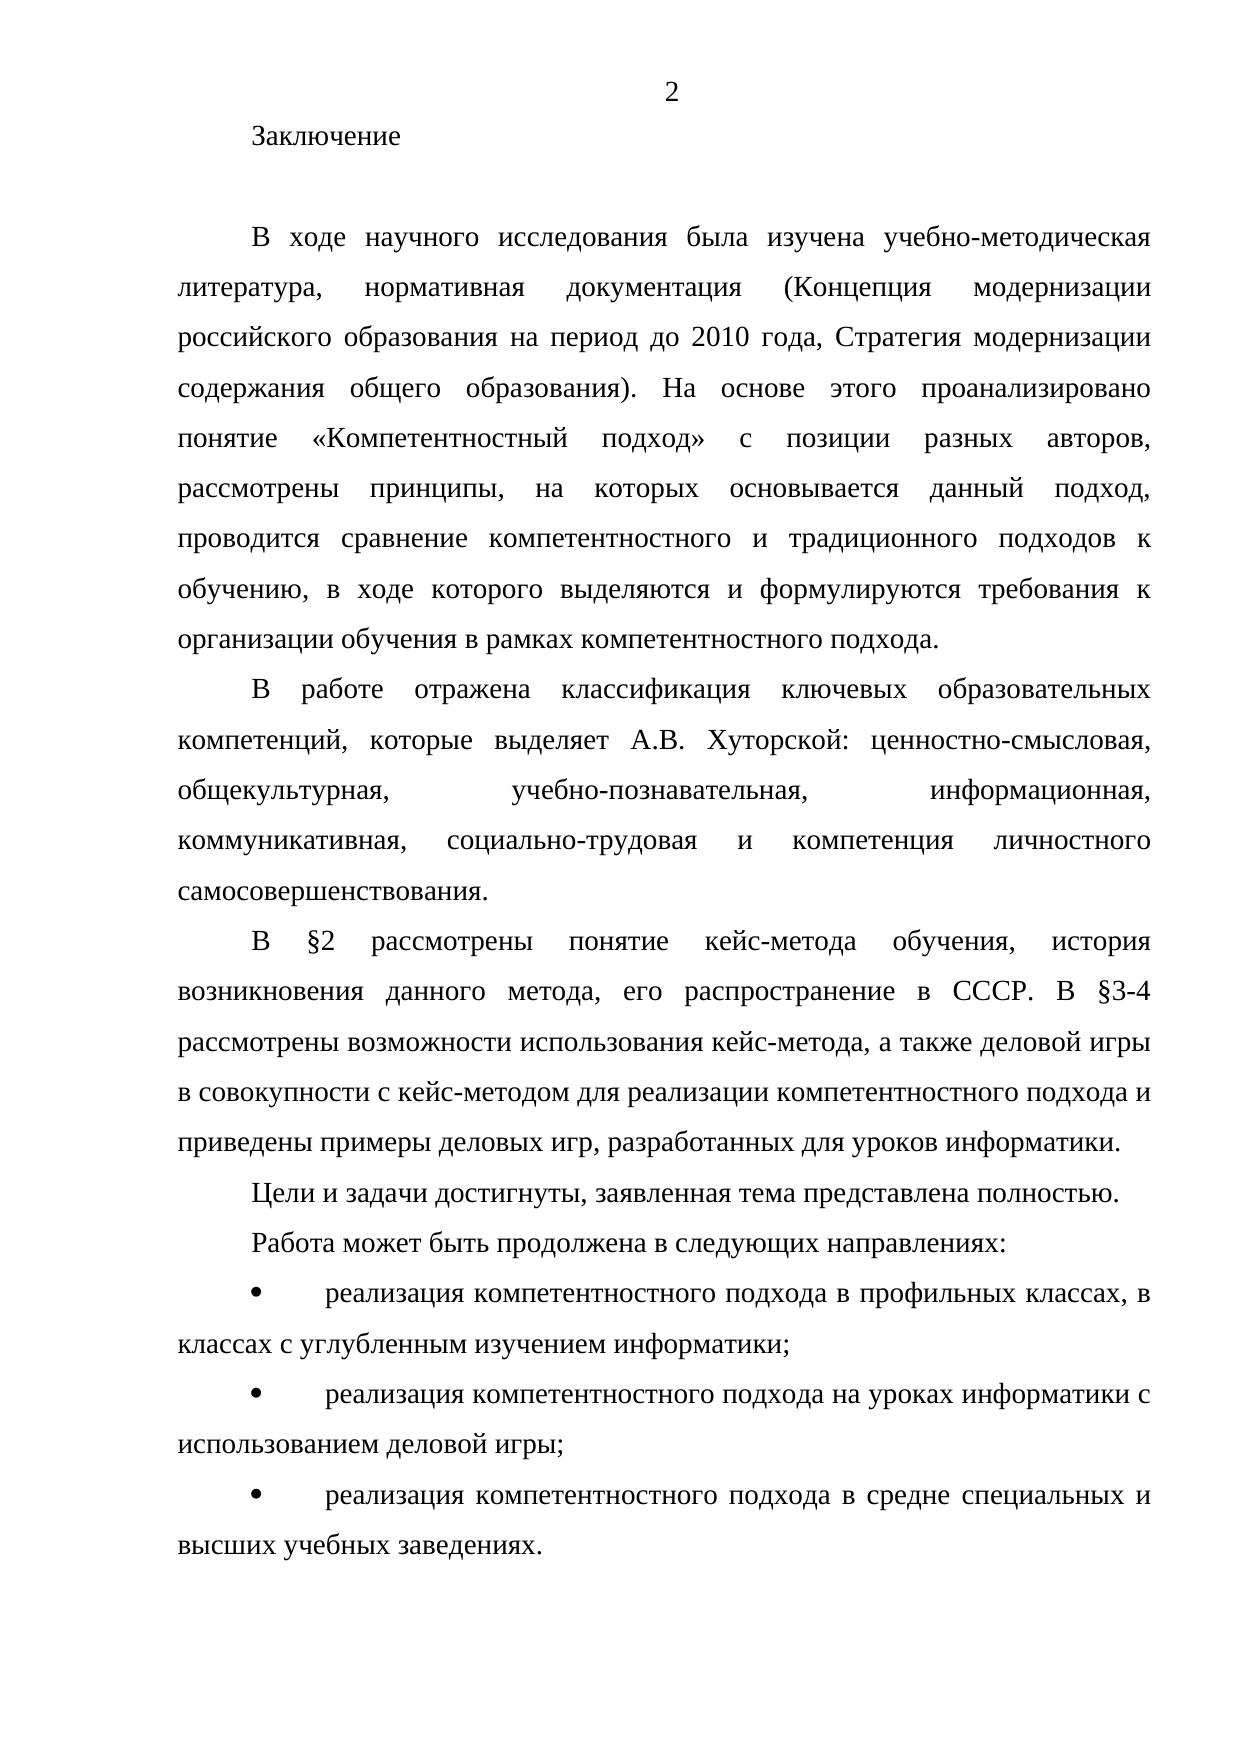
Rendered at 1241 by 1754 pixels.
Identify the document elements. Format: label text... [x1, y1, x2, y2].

list реализация компетентностного подхода на уроках информатики с использованием деловой игры; [177, 1376, 1152, 1460]
text Заключение [177, 118, 1152, 152]
text В §2 рассмотрены понятие кейс-метода обучения, история возникновения данного метода, его распространение в СССР. В §3-4 рассмотрены возможности использования кейс-метода, а также деловой игры в совокупности с кейс-методом для реализации компетентностного подхода и приведены примеры деловых игр, разработанных для уроков информатики. [177, 923, 1152, 1158]
text Цели и задачи достигнуты, заявленная тема представлена полностью. [177, 1175, 1152, 1208]
text Работа может быть продолжена в следующих направлениях: [177, 1225, 1152, 1258]
text В работе отражена классификация ключевых образовательных компетенций, которые выделяет А.В. Хуторской: ценностно-смысловая, общекультурная, учебно-познавательная, информационная, коммуникативная, социально-трудовая и компетенция личностного самосовершенствования. [177, 672, 1152, 906]
list реализация компетентностного подхода в средне специальных и высших учебных заведениях. [177, 1477, 1152, 1561]
text В ходе научного исследования была изучена учебно-методическая литература, нормативная документация (Концепция модернизации российского образования на период до 2010 года, Стратегия модернизации содержания общего образования). На основе этого проанализировано понятие «Компетентностный подход» с позиции разных авторов, рассмотрены принципы, на которых основывается данный подход, проводится сравнение компетентностного и традиционного подходов к обучению, в ходе которого выделяются и формулируются требования к организации обучения в рамках компетентностного подхода. [177, 219, 1152, 655]
list реализация компетентностного подхода в профильных классах, в классах с углубленным изучением информатики; [177, 1275, 1152, 1359]
